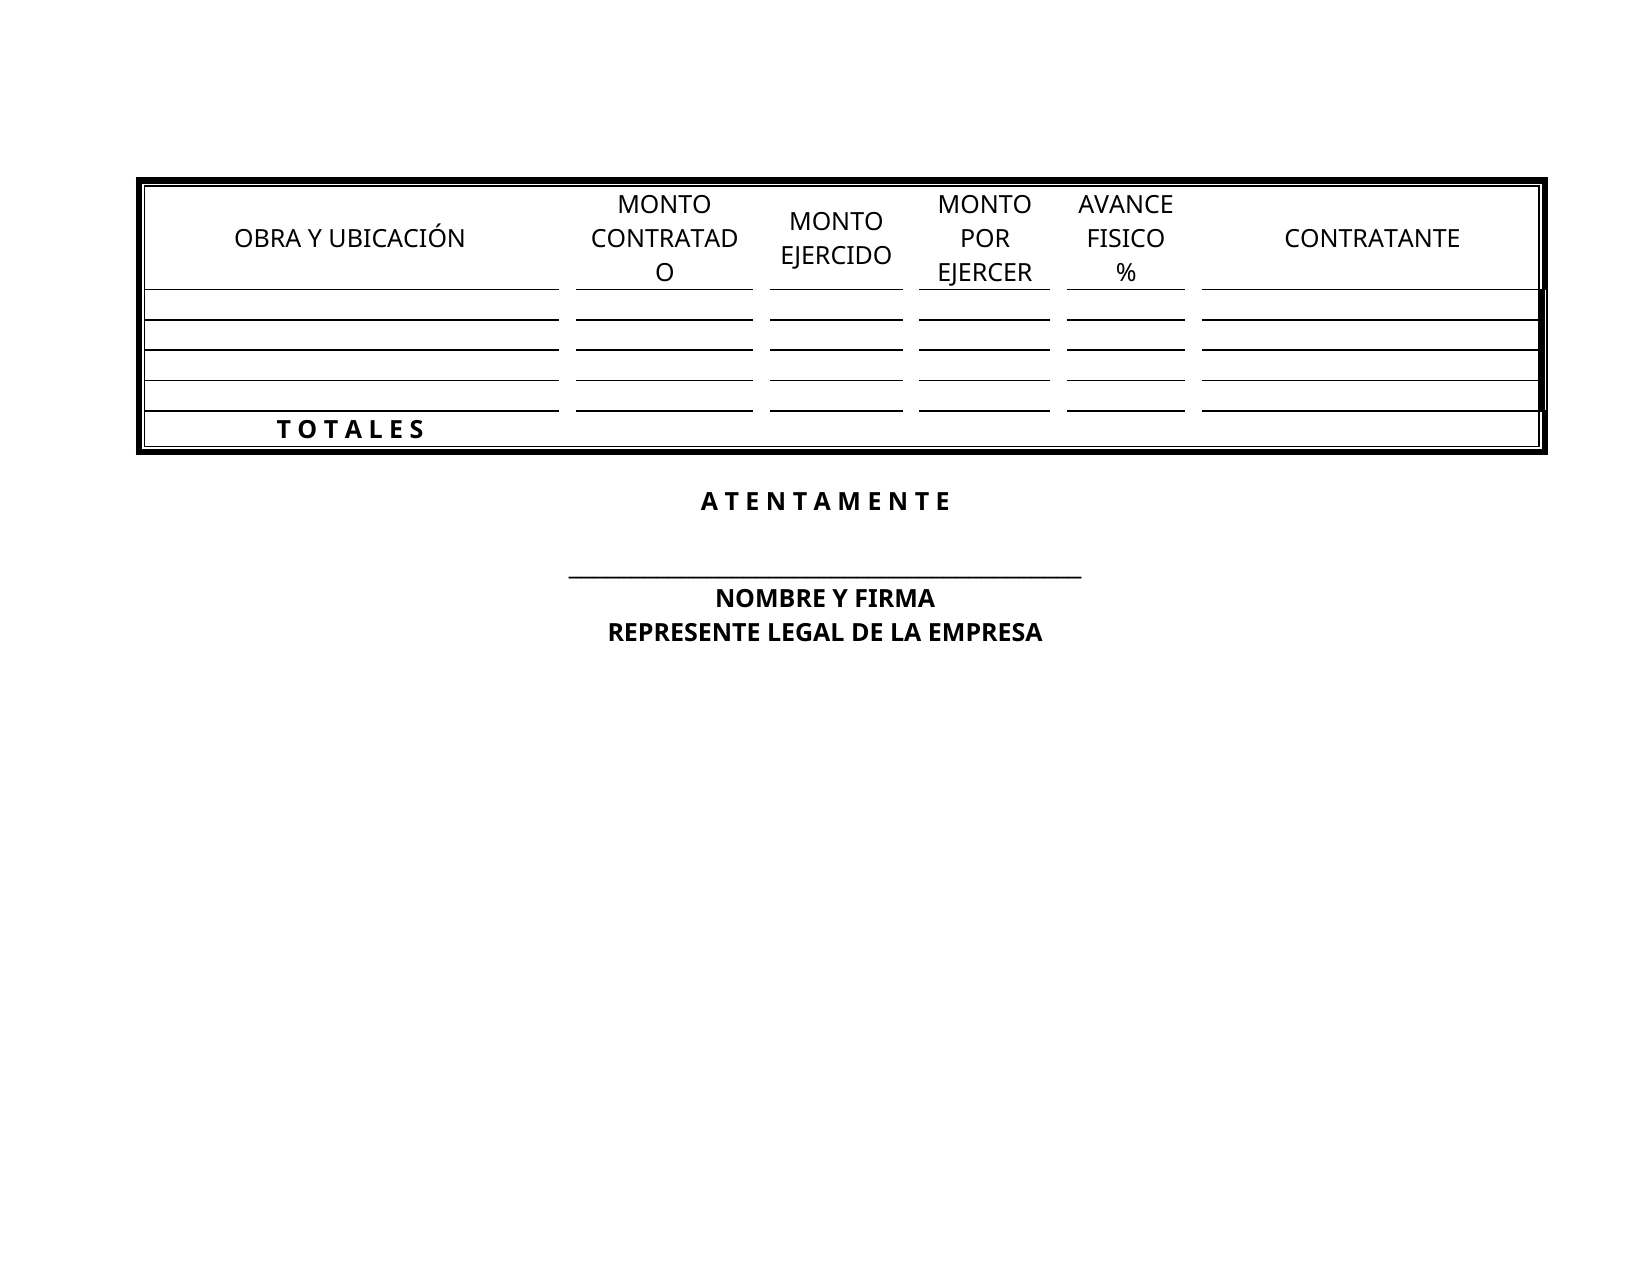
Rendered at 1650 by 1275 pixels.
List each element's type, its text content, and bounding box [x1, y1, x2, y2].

text A T E N T A M E N T E [148, 484, 1502, 518]
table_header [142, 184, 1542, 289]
text REPRESENTE LEGAL DE LA EMPRESA [148, 615, 1502, 649]
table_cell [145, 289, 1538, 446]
text NOMBRE Y FIRMA [148, 581, 1502, 615]
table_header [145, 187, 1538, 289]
text _________________________________________ [148, 552, 1502, 581]
